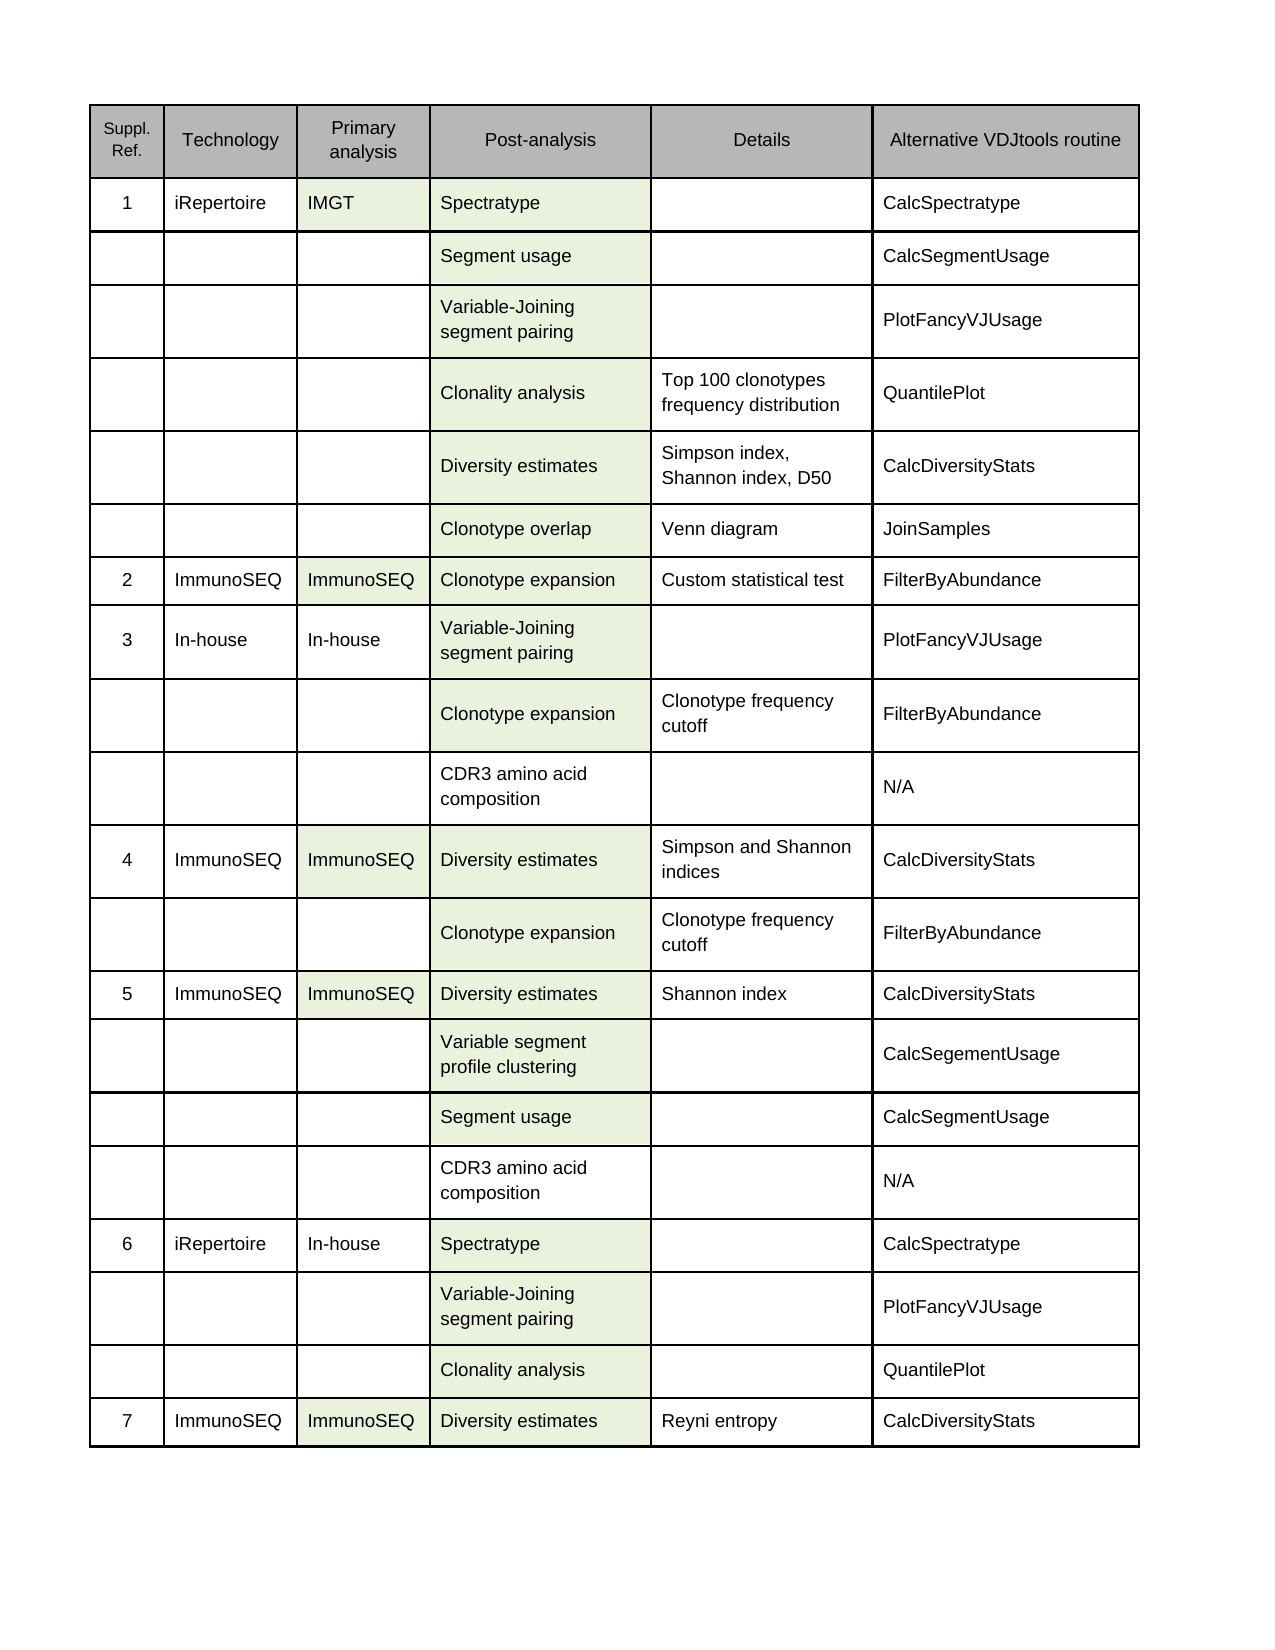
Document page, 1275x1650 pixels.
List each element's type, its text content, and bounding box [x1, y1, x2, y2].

table_cell Segment usage [431, 1094, 650, 1144]
table_cell [91, 1273, 163, 1344]
table_header Technology [165, 106, 296, 177]
table_cell Diversity estimates [431, 432, 650, 503]
table_cell Custom statistical test [652, 558, 871, 604]
table_cell 6 [91, 1220, 163, 1271]
table_cell [298, 505, 429, 556]
table_cell [91, 359, 163, 430]
table_cell In-house [298, 606, 429, 677]
table_cell [298, 753, 429, 824]
table_cell [298, 286, 429, 357]
table_cell N/A [874, 753, 1138, 824]
table_cell [165, 359, 296, 430]
table_cell [652, 1147, 871, 1218]
table_cell [91, 1147, 163, 1218]
table_cell Variable-Joining segment pairing [431, 1273, 650, 1344]
table_cell PlotFancyVJUsage [874, 606, 1138, 677]
table_cell [298, 1273, 429, 1344]
table_cell [652, 233, 871, 283]
table_cell [165, 286, 296, 357]
table_cell [298, 680, 429, 751]
table_cell Clonotype frequency cutoff [652, 899, 871, 970]
table_cell [165, 680, 296, 751]
table_cell [91, 680, 163, 751]
table_cell CalcDiversityStats [874, 972, 1138, 1018]
table_cell 5 [91, 972, 163, 1018]
table_cell Clonotype expansion [431, 680, 650, 751]
table_header Details [652, 106, 871, 177]
table_cell [652, 1346, 871, 1397]
table_cell 3 [91, 606, 163, 677]
table_cell [91, 1094, 163, 1144]
table_cell ImmunoSEQ [298, 558, 429, 604]
table_cell CalcDiversityStats [874, 826, 1138, 897]
table_cell [165, 432, 296, 503]
table_cell [165, 1020, 296, 1091]
table_cell CalcSpectratype [874, 179, 1138, 230]
table_cell Simpson and Shannon indices [652, 826, 871, 897]
table_cell CalcDiversityStats [874, 432, 1138, 503]
table_cell Simpson index, Shannon index, D50 [652, 432, 871, 503]
table_cell [298, 1094, 429, 1144]
table_cell [652, 179, 871, 230]
table_cell Diversity estimates [431, 826, 650, 897]
table_cell Clonality analysis [431, 1346, 650, 1397]
table_cell 1 [91, 179, 163, 230]
table_header Primary analysis [298, 106, 429, 177]
table_cell [91, 505, 163, 556]
table_cell FilterByAbundance [874, 899, 1138, 970]
table_cell [652, 1094, 871, 1144]
table_cell [165, 1094, 296, 1144]
table_cell [165, 1273, 296, 1344]
table_cell ImmunoSEQ [165, 1399, 296, 1445]
table_cell ImmunoSEQ [165, 558, 296, 604]
table_cell FilterByAbundance [874, 558, 1138, 604]
table_cell [165, 753, 296, 824]
table_cell Diversity estimates [431, 972, 650, 1018]
table_cell [298, 233, 429, 283]
table_cell [165, 1346, 296, 1397]
table_cell [298, 359, 429, 430]
table_cell CalcSegmentUsage [874, 1094, 1138, 1144]
table_cell JoinSamples [874, 505, 1138, 556]
table_cell CDR3 amino acid composition [431, 753, 650, 824]
table_cell [652, 1220, 871, 1271]
table_cell IMGT [298, 179, 429, 230]
table_cell 4 [91, 826, 163, 897]
table_cell [165, 899, 296, 970]
table_cell Top 100 clonotypes frequency distribution [652, 359, 871, 430]
table_cell ImmunoSEQ [165, 826, 296, 897]
table_cell CDR3 amino acid composition [431, 1147, 650, 1218]
table_cell [652, 1020, 871, 1091]
table_cell [652, 606, 871, 677]
table_cell [91, 1346, 163, 1397]
table_cell Clonotype frequency cutoff [652, 680, 871, 751]
table_cell ImmunoSEQ [298, 1399, 429, 1445]
table_cell iRepertoire [165, 179, 296, 230]
table_cell 7 [91, 1399, 163, 1445]
table_cell QuantilePlot [874, 1346, 1138, 1397]
table_cell [91, 286, 163, 357]
table_cell [91, 432, 163, 503]
table_cell Reyni entropy [652, 1399, 871, 1445]
table_header Post-analysis [431, 106, 650, 177]
table_cell Spectratype [431, 1220, 650, 1271]
table_header Suppl. Ref. [91, 106, 163, 177]
table_cell ImmunoSEQ [298, 972, 429, 1018]
table_cell Diversity estimates [431, 1399, 650, 1445]
table_cell [298, 432, 429, 503]
table_cell CalcDiversityStats [874, 1399, 1138, 1445]
table_cell Clonality analysis [431, 359, 650, 430]
table_cell ImmunoSEQ [165, 972, 296, 1018]
table_cell Segment usage [431, 233, 650, 283]
table_cell CalcSegmentUsage [874, 233, 1138, 283]
table_cell [298, 1346, 429, 1397]
table_cell Variable-Joining segment pairing [431, 606, 650, 677]
table_cell [165, 1147, 296, 1218]
table_cell Clonotype expansion [431, 558, 650, 604]
table_cell PlotFancyVJUsage [874, 286, 1138, 357]
table_cell [652, 753, 871, 824]
table_cell [652, 1273, 871, 1344]
table_cell Variable segment profile clustering [431, 1020, 650, 1091]
table_cell Clonotype overlap [431, 505, 650, 556]
table_header Alternative VDJtools routine [874, 106, 1138, 177]
table_cell In-house [298, 1220, 429, 1271]
table_cell CalcSpectratype [874, 1220, 1138, 1271]
table_cell N/A [874, 1147, 1138, 1218]
table_cell ImmunoSEQ [298, 826, 429, 897]
table_cell QuantilePlot [874, 359, 1138, 430]
table_cell [298, 899, 429, 970]
table_cell [652, 286, 871, 357]
table_cell Spectratype [431, 179, 650, 230]
table_cell [91, 233, 163, 283]
table_cell In-house [165, 606, 296, 677]
table_cell [91, 899, 163, 970]
table_cell [298, 1147, 429, 1218]
table_cell [91, 1020, 163, 1091]
table_cell FilterByAbundance [874, 680, 1138, 751]
table_cell 2 [91, 558, 163, 604]
table_cell Variable-Joining segment pairing [431, 286, 650, 357]
table_cell [165, 505, 296, 556]
table_cell CalcSegementUsage [874, 1020, 1138, 1091]
table_cell [91, 753, 163, 824]
table_cell Shannon index [652, 972, 871, 1018]
table_cell Clonotype expansion [431, 899, 650, 970]
table_cell PlotFancyVJUsage [874, 1273, 1138, 1344]
table_cell iRepertoire [165, 1220, 296, 1271]
table_cell Venn diagram [652, 505, 871, 556]
table_cell [165, 233, 296, 283]
table_cell [298, 1020, 429, 1091]
